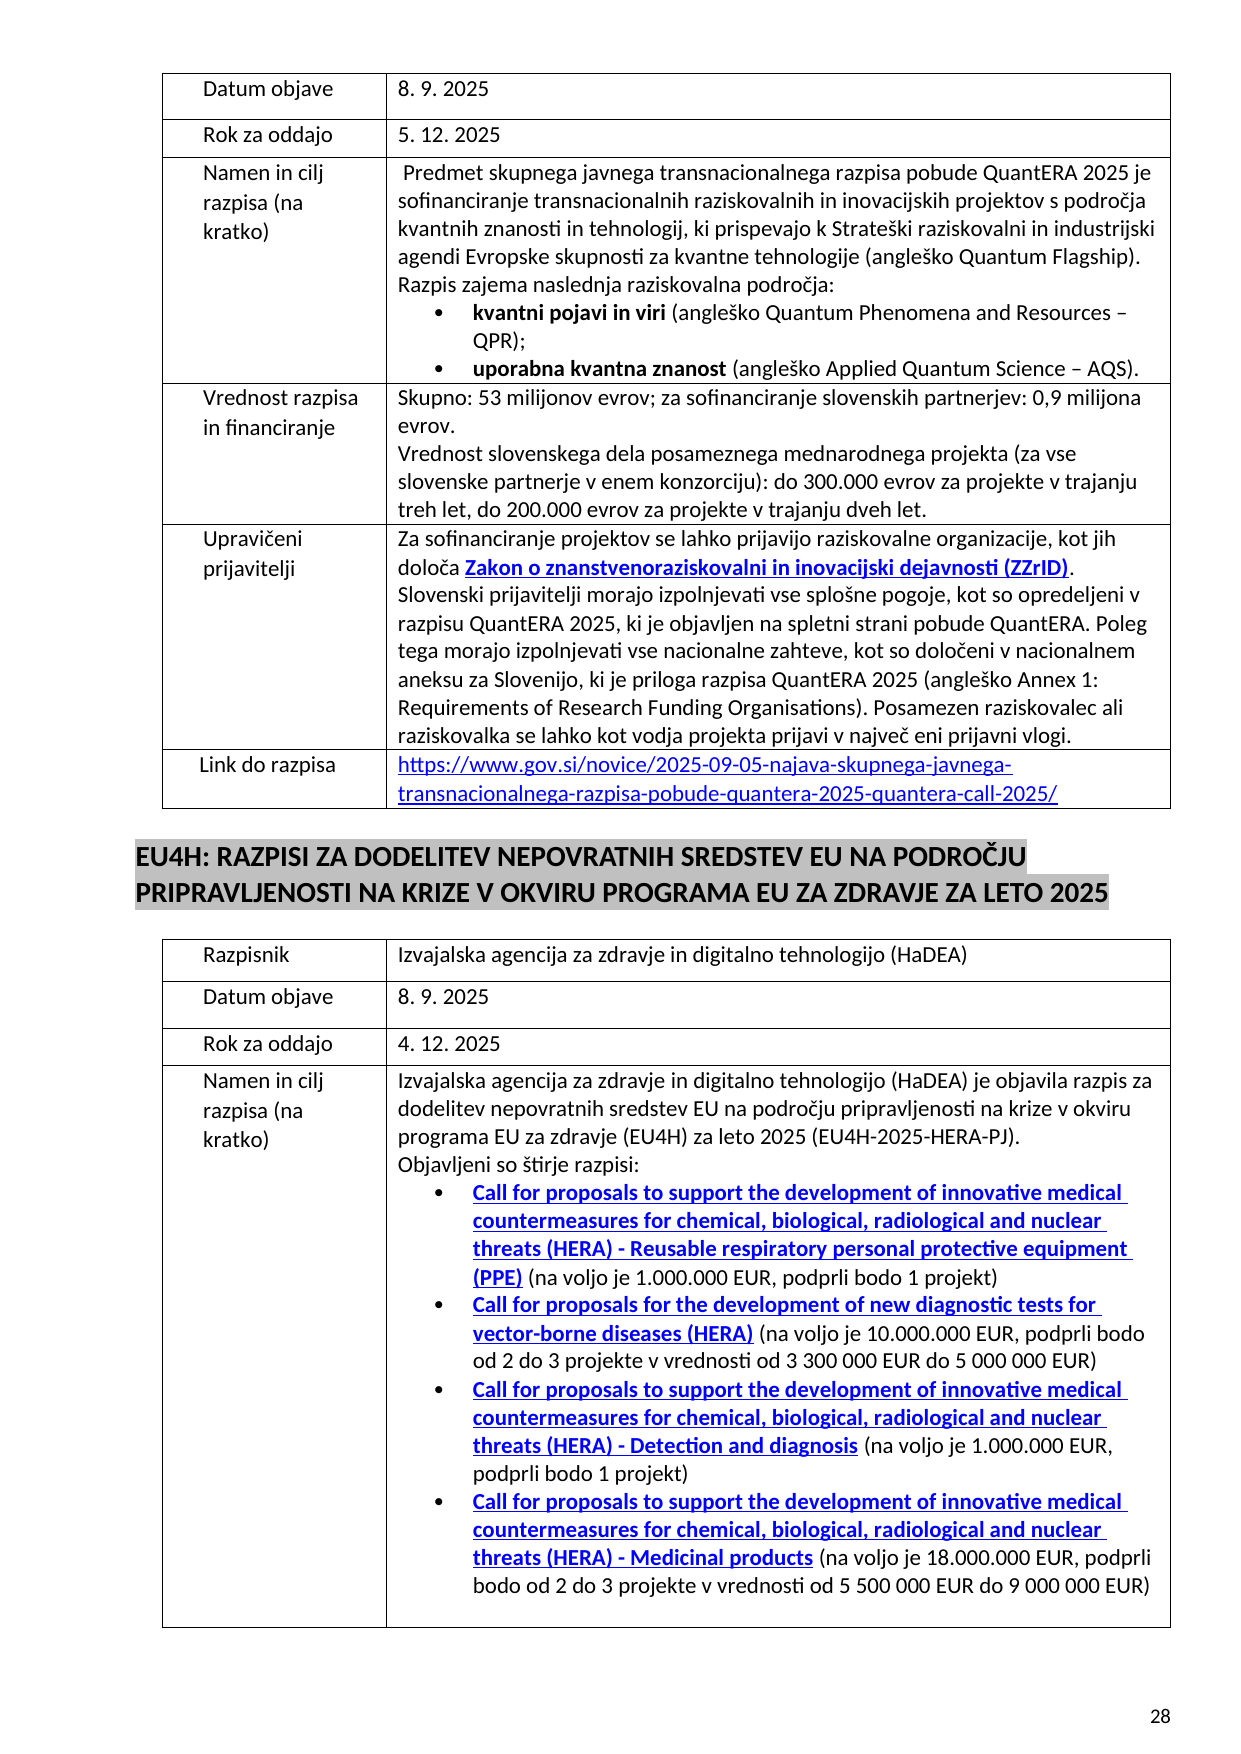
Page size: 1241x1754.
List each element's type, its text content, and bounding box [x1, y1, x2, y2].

table_cell Datum objave [163, 74, 386, 119]
table_cell 5. 12. 2025 [387, 120, 1170, 157]
table_header Razpisnik [163, 940, 386, 981]
table_cell Skupno: 53 milijonov evrov; za sofinanciranje slovenskih partnerjev: 0,9 milijona evrov. Vrednost slovenskega dela posameznega mednarodnega projekta (za vse slovenske partnerje v enem konzorciju): do 300.000 evrov za projekte v trajanju treh let, do 200.000 evrov za projekte v trajanju dveh let. [387, 384, 1170, 523]
table_cell https://www.gov.si/novice/2025-09-05-najava-skupnega-javnega-transnacionalnega-razpisa-pobude-quantera-2025-quantera-call-2025/ [387, 750, 1170, 808]
table_cell Namen in cilj razpisa (na kratko) [163, 1066, 386, 1627]
table_cell 8. 9. 2025 [387, 74, 1170, 119]
table_cell 8. 9. 2025 [387, 982, 1170, 1028]
table_cell Rok za oddajo [163, 1029, 386, 1065]
table_cell Link do razpisa [163, 750, 386, 808]
table_cell Izvajalska agencija za zdravje in digitalno tehnologijo (HaDEA) je objavila razpis za dodelitev nepovratnih sredstev EU na področju pripravljenosti na krize v okviru programa EU za zdravje (EU4H) za leto 2025 (EU4H-2025-HERA-PJ). Objavljeni so štirje razpisi: Call for proposals to support the development of innovative medical countermeasures for chemical, biological, radiological and nuclear threats (HERA) - Reusable respiratory personal protective equipment (PPE) (na voljo je 1.000.000 EUR, podprli bodo 1 projekt) Call for proposals for the development of new diagnostic tests for vector-borne diseases (HERA) (na voljo je 10.000.000 EUR, podprli bodo od 2 do 3 projekte v vrednosti od 3 300 000 EUR do 5 000 000 EUR) Call for proposals to support the development of innovative medical countermeasures for chemical, biological, radiological and nuclear threats (HERA) - Detection and diagnosis (na voljo je 1.000.000 EUR, podprli bodo 1 projekt) Call for proposals to support the development of innovative medical countermeasures for chemical, biological, radiological and nuclear threats (HERA) - Medicinal products (na voljo je 18.000.000 EUR, podprli bodo od 2 do 3 projekte v vrednosti od 5 500 000 EUR do 9 000 000 EUR) [387, 1066, 1170, 1627]
table_cell Upravičeni prijavitelji [163, 525, 386, 749]
table_cell Datum objave [163, 982, 386, 1028]
table_header Izvajalska agencija za zdravje in digitalno tehnologijo (HaDEA) [387, 940, 1170, 981]
table_cell Namen in cilj razpisa (na kratko) [163, 158, 386, 382]
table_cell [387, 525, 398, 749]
table_cell 4. 12. 2025 [387, 1029, 1170, 1065]
subtitle EU4H: RAZPISI ZA DODELITEV NEPOVRATNIH SREDSTEV EU NA PODROČJU PRIPRAVLJENOSTI NA KRIZE V OKVIRU PROGRAMA EU ZA ZDRAVJE ZA LETO 2025 [135, 838, 1171, 910]
table_cell Vrednost razpisa in financiranje [163, 384, 386, 523]
table_cell Predmet skupnega javnega transnacionalnega razpisa pobude QuantERA 2025 je sofinanciranje transnacionalnih raziskovalnih in inovacijskih projektov s področja kvantnih znanosti in tehnologij, ki prispevajo k Strateški raziskovalni in industrijski agendi Evropske skupnosti za kvantne tehnologije (angleško Quantum Flagship). Razpis zajema naslednja raziskovalna področja: kvantni pojavi in viri (angleško Quantum Phenomena and Resources – QPR); uporabna kvantna znanost (angleško Applied Quantum Science – AQS). [525, 158, 1170, 382]
table_cell Rok za oddajo [163, 120, 386, 157]
